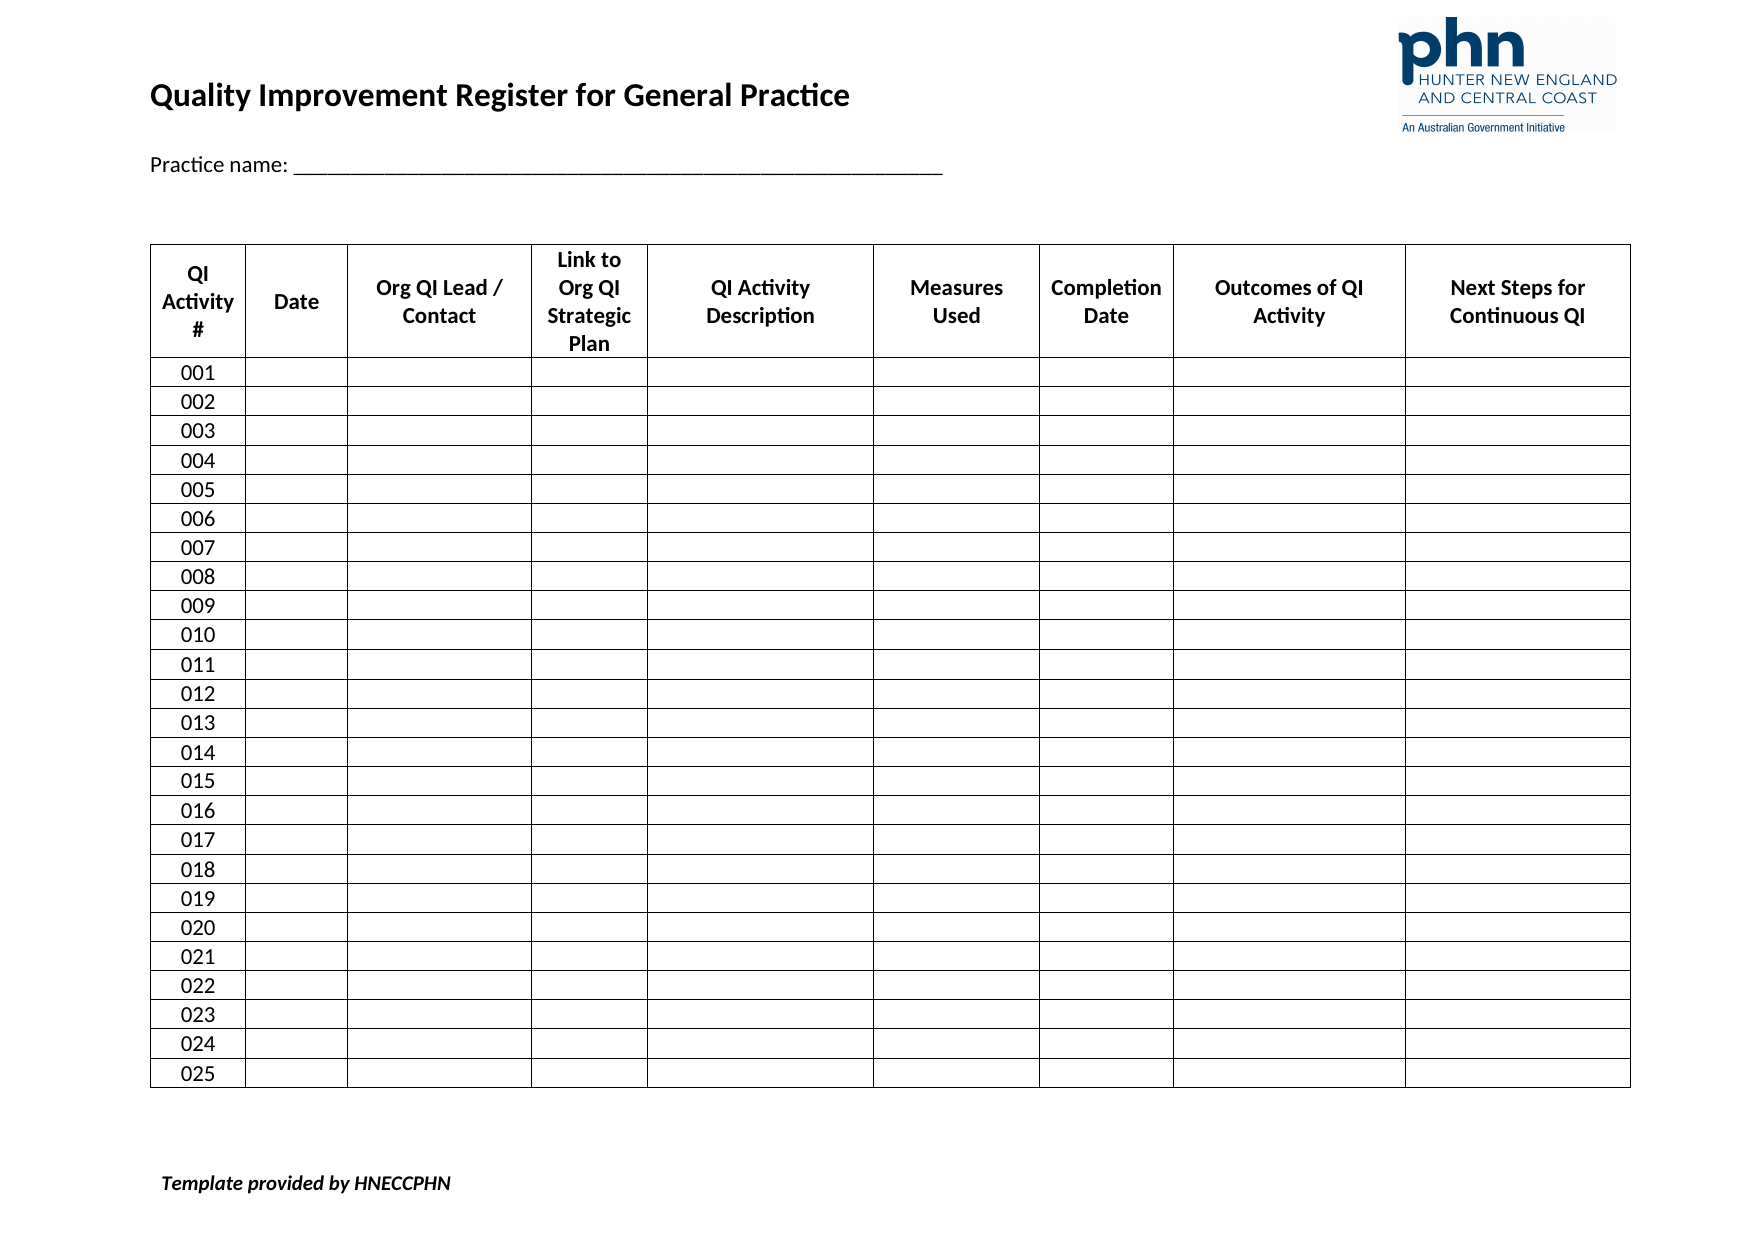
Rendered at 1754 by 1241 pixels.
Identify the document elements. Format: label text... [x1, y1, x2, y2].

table_cell [874, 680, 1039, 707]
table_cell [1174, 680, 1405, 707]
table_cell [648, 738, 873, 766]
table_cell [246, 591, 347, 619]
table_cell [532, 620, 647, 649]
table_cell [1040, 767, 1173, 795]
table_cell [648, 1000, 873, 1028]
table_header Measures Used [874, 245, 1039, 357]
table_cell [1174, 562, 1405, 590]
table_cell [532, 387, 647, 415]
table_cell [1040, 650, 1173, 678]
table_cell [246, 358, 347, 386]
table_cell [246, 884, 347, 912]
table_cell [348, 533, 531, 561]
table_cell 016 [151, 796, 245, 824]
table_cell [348, 855, 531, 883]
table_cell 007 [151, 533, 245, 561]
table_cell [874, 942, 1039, 970]
table_cell 017 [151, 825, 245, 854]
table_cell [1406, 475, 1630, 503]
table_cell [1406, 1000, 1630, 1028]
table_cell [1174, 1000, 1405, 1028]
table_cell [874, 796, 1039, 824]
table_cell [532, 591, 647, 619]
table_cell 011 [151, 650, 245, 678]
table_cell [1040, 620, 1173, 649]
table_cell [1174, 416, 1405, 445]
table_cell [532, 1029, 647, 1058]
table_cell [348, 825, 531, 854]
table_cell 003 [151, 416, 245, 445]
table_cell 024 [151, 1029, 245, 1058]
table_cell [1040, 680, 1173, 707]
table_cell [1040, 446, 1173, 474]
table_cell [348, 738, 531, 766]
table_cell [1174, 475, 1405, 503]
table_cell [1174, 533, 1405, 561]
table_cell [532, 855, 647, 883]
table_header Org QI Lead / Contact [348, 245, 531, 357]
table_header Completion Date [1040, 245, 1173, 357]
table_cell [246, 446, 347, 474]
table_cell [1174, 767, 1405, 795]
table_cell [1040, 504, 1173, 532]
table_cell [246, 796, 347, 824]
table_cell 023 [151, 1000, 245, 1028]
table_cell [1174, 620, 1405, 649]
table_cell [348, 709, 531, 737]
table_cell [1174, 1059, 1405, 1087]
table_cell [1174, 650, 1405, 678]
table_cell [1406, 358, 1630, 386]
table_cell [874, 884, 1039, 912]
table_cell [1406, 620, 1630, 649]
table_cell [1040, 591, 1173, 619]
table_cell [874, 387, 1039, 415]
table_cell [1406, 591, 1630, 619]
table_cell [874, 533, 1039, 561]
table_cell [246, 825, 347, 854]
table_cell [348, 680, 531, 707]
table_header Next Steps for Continuous QI [1406, 245, 1630, 357]
table_cell [648, 884, 873, 912]
table_cell [648, 1059, 873, 1087]
table_cell [648, 971, 873, 999]
table_cell [874, 620, 1039, 649]
table_cell [1174, 504, 1405, 532]
table_cell [1174, 884, 1405, 912]
table_cell [532, 825, 647, 854]
table_cell [348, 767, 531, 795]
table_cell [1040, 1059, 1173, 1087]
table_cell [874, 504, 1039, 532]
table_cell [246, 913, 347, 941]
table_cell [874, 855, 1039, 883]
table_cell [874, 358, 1039, 386]
table_cell [1406, 738, 1630, 766]
table_cell [1406, 504, 1630, 532]
table_cell [1040, 562, 1173, 590]
table_cell [348, 1000, 531, 1028]
table_cell [874, 825, 1039, 854]
table_cell [1174, 738, 1405, 766]
table_cell [648, 650, 873, 678]
table_cell [1406, 796, 1630, 824]
table_cell [1174, 796, 1405, 824]
table_cell [246, 475, 347, 503]
table_cell 015 [151, 767, 245, 795]
table_cell [532, 913, 647, 941]
table_cell 013 [151, 709, 245, 737]
table_cell [874, 475, 1039, 503]
table_cell [1040, 475, 1173, 503]
table_cell [246, 971, 347, 999]
table_cell 004 [151, 446, 245, 474]
table_cell 020 [151, 913, 245, 941]
table_cell [874, 1059, 1039, 1087]
table_cell [648, 1029, 873, 1058]
table_cell [348, 796, 531, 824]
table_cell [1406, 1059, 1630, 1087]
table_cell [874, 738, 1039, 766]
table_cell [348, 620, 531, 649]
table_cell [246, 504, 347, 532]
table_cell [1174, 855, 1405, 883]
picture [1398, 17, 1618, 134]
table_cell [1406, 650, 1630, 678]
table_cell [532, 562, 647, 590]
table_cell [874, 650, 1039, 678]
table_cell [532, 738, 647, 766]
table_cell [1406, 416, 1630, 445]
table_header QI Activity # [151, 245, 245, 357]
table_cell [1174, 358, 1405, 386]
table_cell [1406, 1029, 1630, 1058]
table_cell [348, 387, 531, 415]
table_cell [246, 533, 347, 561]
table_cell [648, 942, 873, 970]
table_cell [1406, 446, 1630, 474]
table_header Date [246, 245, 347, 357]
table_cell [1174, 709, 1405, 737]
table_cell [648, 504, 873, 532]
table_cell [874, 562, 1039, 590]
table_cell [1040, 913, 1173, 941]
table_cell [246, 562, 347, 590]
table_cell [648, 562, 873, 590]
table_cell 008 [151, 562, 245, 590]
table_cell [648, 680, 873, 707]
table_cell [648, 796, 873, 824]
table_cell [532, 971, 647, 999]
table_cell [246, 1059, 347, 1087]
table_cell [1174, 387, 1405, 415]
table_cell [1174, 825, 1405, 854]
table_cell [1406, 533, 1630, 561]
table_cell [648, 387, 873, 415]
table_cell [532, 1000, 647, 1028]
table_cell [348, 884, 531, 912]
table_cell [1406, 971, 1630, 999]
table_cell 001 [151, 358, 245, 386]
table_cell [1174, 913, 1405, 941]
table_cell [874, 1029, 1039, 1058]
table_cell [532, 446, 647, 474]
table_cell [1040, 709, 1173, 737]
table_cell 018 [151, 855, 245, 883]
table_cell 012 [151, 680, 245, 707]
table_cell [532, 533, 647, 561]
table_cell [1040, 1029, 1173, 1058]
table_cell 019 [151, 884, 245, 912]
table_cell [532, 358, 647, 386]
table_cell [1040, 884, 1173, 912]
table_cell [1040, 1000, 1173, 1028]
table_cell [874, 1000, 1039, 1028]
table_cell [348, 1059, 531, 1087]
table_cell [246, 416, 347, 445]
table_cell [1406, 855, 1630, 883]
table_cell [1040, 738, 1173, 766]
table_cell [1040, 825, 1173, 854]
table_cell [348, 358, 531, 386]
table_cell [532, 650, 647, 678]
table_cell [246, 767, 347, 795]
table_cell [348, 591, 531, 619]
table_cell 010 [151, 620, 245, 649]
table_header QI Activity Description [648, 245, 873, 357]
table_cell [348, 475, 531, 503]
table_cell 014 [151, 738, 245, 766]
table_cell [648, 767, 873, 795]
table_cell [246, 942, 347, 970]
table_cell 022 [151, 971, 245, 999]
table_cell [1040, 416, 1173, 445]
table_cell [648, 358, 873, 386]
table_cell [348, 942, 531, 970]
table_cell 009 [151, 591, 245, 619]
table_cell [1040, 971, 1173, 999]
table_cell [874, 913, 1039, 941]
table_cell [648, 709, 873, 737]
table_cell [348, 1029, 531, 1058]
table_cell [348, 562, 531, 590]
table_cell [1040, 796, 1173, 824]
table_cell [648, 533, 873, 561]
table_cell [246, 650, 347, 678]
table_cell [532, 884, 647, 912]
table_cell [1040, 358, 1173, 386]
table_cell [1406, 562, 1630, 590]
table_cell [874, 446, 1039, 474]
table_cell [246, 680, 347, 707]
table_cell [648, 913, 873, 941]
table_cell [648, 475, 873, 503]
table_cell [246, 1000, 347, 1028]
table_cell [1040, 855, 1173, 883]
table_cell [874, 591, 1039, 619]
table_cell [246, 620, 347, 649]
table_cell [348, 446, 531, 474]
table_cell [532, 942, 647, 970]
table_cell 006 [151, 504, 245, 532]
text Practice name: _________________________________________________________ [150, 150, 1683, 178]
table_cell [1174, 971, 1405, 999]
table_cell [246, 387, 347, 415]
table_cell [532, 796, 647, 824]
table_cell [648, 591, 873, 619]
table_cell [532, 504, 647, 532]
table_cell [348, 650, 531, 678]
table_cell [1406, 680, 1630, 707]
table_cell [1406, 884, 1630, 912]
table_cell [1040, 942, 1173, 970]
table_cell [648, 825, 873, 854]
table_cell [532, 1059, 647, 1087]
table_cell [1040, 387, 1173, 415]
table_cell [874, 767, 1039, 795]
table_cell 025 [151, 1059, 245, 1087]
table_cell [1406, 767, 1630, 795]
table_header Outcomes of QI Activity [1174, 245, 1405, 357]
table_cell [874, 971, 1039, 999]
table_cell [348, 416, 531, 445]
table_cell [532, 416, 647, 445]
table_cell [648, 446, 873, 474]
table_header Link to Org QI Strategic Plan [532, 245, 647, 357]
table_cell [1174, 1029, 1405, 1058]
table_cell 021 [151, 942, 245, 970]
table_cell [874, 709, 1039, 737]
table_cell [1406, 825, 1630, 854]
table_cell 002 [151, 387, 245, 415]
table_cell [1406, 387, 1630, 415]
table_cell [1040, 533, 1173, 561]
table_cell [1406, 709, 1630, 737]
table_cell [348, 971, 531, 999]
table_cell [648, 620, 873, 649]
table_cell [348, 504, 531, 532]
table_cell [246, 1029, 347, 1058]
table_cell [246, 855, 347, 883]
table_cell [1174, 591, 1405, 619]
table_cell [648, 416, 873, 445]
table_cell [348, 913, 531, 941]
table_cell 005 [151, 475, 245, 503]
table_cell [532, 767, 647, 795]
table_cell [246, 709, 347, 737]
table_cell [1406, 913, 1630, 941]
table_cell [1406, 942, 1630, 970]
table_cell [1174, 446, 1405, 474]
table_cell [874, 416, 1039, 445]
table_cell [1174, 942, 1405, 970]
table_cell [532, 680, 647, 707]
table_cell [648, 855, 873, 883]
table_cell [532, 475, 647, 503]
table_cell [246, 738, 347, 766]
table_cell [532, 709, 647, 737]
